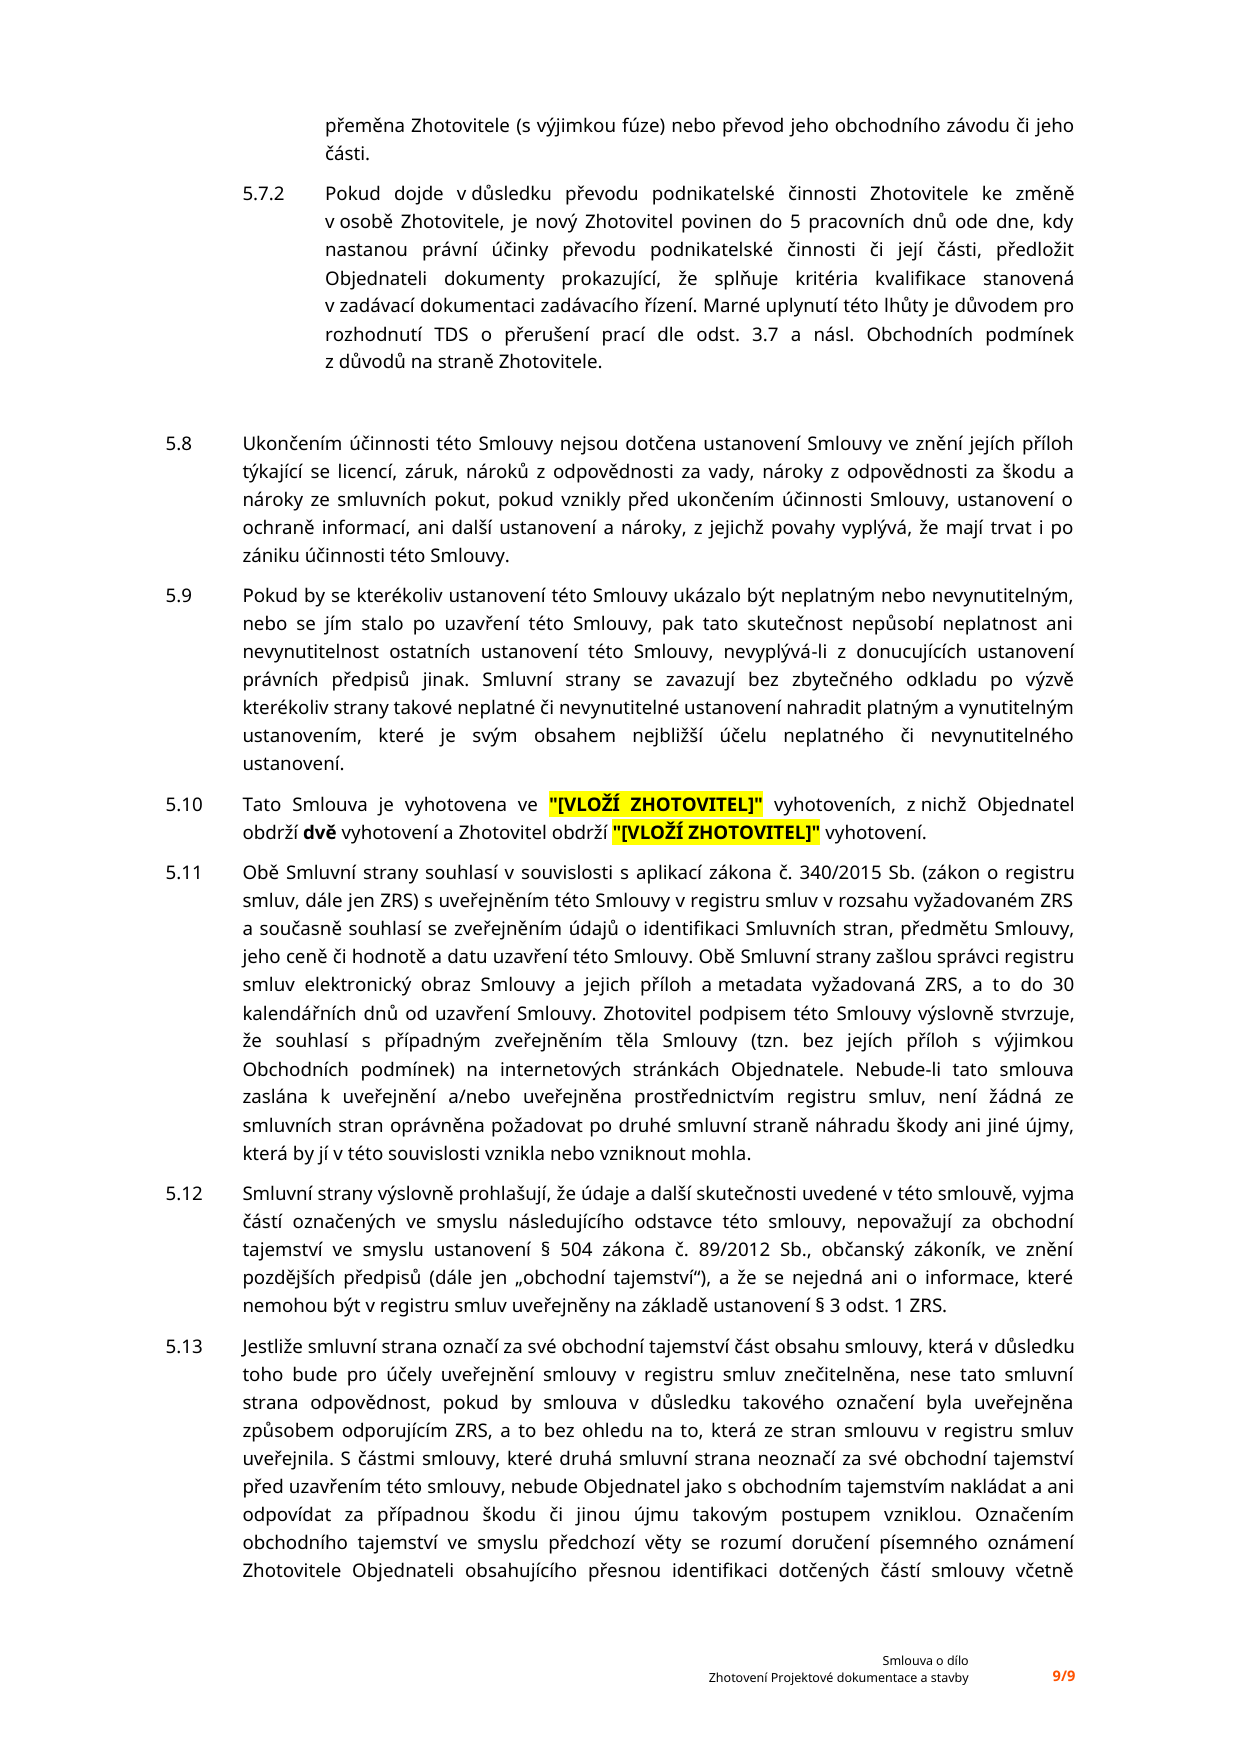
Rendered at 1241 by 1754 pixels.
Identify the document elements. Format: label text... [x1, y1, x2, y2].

text Obě Smluvní strany souhlasí v souvislosti s aplikací zákona č. 340/2015 Sb. (zákon o registru smluv, dále jen ZRS) s uveřejněním této Smlouvy v registru smluv v rozsahu vyžadovaném ZRS a současně souhlasí se zveřejněním údajů o identifikaci Smluvních stran, předmětu Smlouvy, jeho ceně či hodnotě a datu uzavření této Smlouvy. Obě Smluvní strany zašlou správci registru smluv elektronický obraz Smlouvy a jejich příloh a metadata vyžadovaná ZRS, a to do 30 kalendářních dnů od uzavření Smlouvy. Zhotovitel podpisem této Smlouvy výslovně stvrzuje, že souhlasí s případným zveřejněním těla Smlouvy (tzn. bez jejích příloh s výjimkou Obchodních podmínek) na internetových stránkách Objednatele. Nebude-li tato smlouva zaslána k uveřejnění a/nebo uveřejněna prostřednictvím registru smluv, není žádná ze smluvních stran oprávněna požadovat po druhé smluvní straně náhradu škody ani jiné újmy, která by jí v této souvislosti vznikla nebo vzniknout mohla. [165, 860, 1075, 1165]
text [165, 1333, 1075, 1583]
text Pokud by se kterékoliv ustanovení této Smlouvy ukázalo být neplatným nebo nevynutitelným, nebo se jím stalo po uzavření této Smlouvy, pak tato skutečnost nepůsobí neplatnost ani nevynutitelnost ostatních ustanovení této Smlouvy, nevyplývá-li z donucujících ustanovení právních předpisů jinak. Smluvní strany se zavazují bez zbytečného odkladu po výzvě kterékoliv strany takové neplatné či nevynutitelné ustanovení nahradit platným a vynutitelným ustanovením, které je svým obsahem nejbližší účelu neplatného či nevynutitelného ustanovení. [165, 582, 1075, 776]
text Tato Smlouva je vyhotovena ve "[VLOŽÍ ZHOTOVITEL]" vyhotoveních, z nichž Objednatel obdrží dvě vyhotovení a Zhotovitel obdrží "[VLOŽÍ ZHOTOVITEL]" vyhotovení. [165, 791, 1075, 845]
text Ukončením účinnosti této Smlouvy nejsou dotčena ustanovení Smlouvy ve znění jejích příloh týkající se licencí, záruk, nároků z odpovědnosti za vady, nároky z odpovědnosti za škodu a nároky ze smluvních pokut, pokud vznikly před ukončením účinnosti Smlouvy, ustanovení o ochraně informací, ani další ustanovení a nároky, z jejichž povahy vyplývá, že mají trvat i po zániku účinnosti této Smlouvy. [165, 430, 1075, 567]
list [242, 112, 1075, 166]
list Pokud dojde v důsledku převodu podnikatelské činnosti Zhotovitele ke změně v osobě Zhotovitele, je nový Zhotovitel povinen do 5 pracovních dnů ode dne, kdy nastanou právní účinky převodu podnikatelské činnosti či její části, předložit Objednateli dokumenty prokazující, že splňuje kritéria kvalifikace stanovená v zadávací dokumentaci zadávacího řízení. Marné uplynutí této lhůty je důvodem pro rozhodnutí TDS o přerušení prací dle odst. 3.7 a násl. Obchodních podmínek z důvodů na straně Zhotovitele. [242, 181, 1075, 374]
text Smluvní strany výslovně prohlašují, že údaje a další skutečnosti uvedené v této smlouvě, vyjma částí označených ve smyslu následujícího odstavce této smlouvy, nepovažují za obchodní tajemství ve smyslu ustanovení § 504 zákona č. 89/2012 Sb., občanský zákoník, ve znění pozdějších předpisů (dále jen „obchodní tajemství“), a že se nejedná ani o informace, které nemohou být v registru smluv uveřejněny na základě ustanovení § 3 odst. 1 ZRS. [165, 1180, 1075, 1318]
